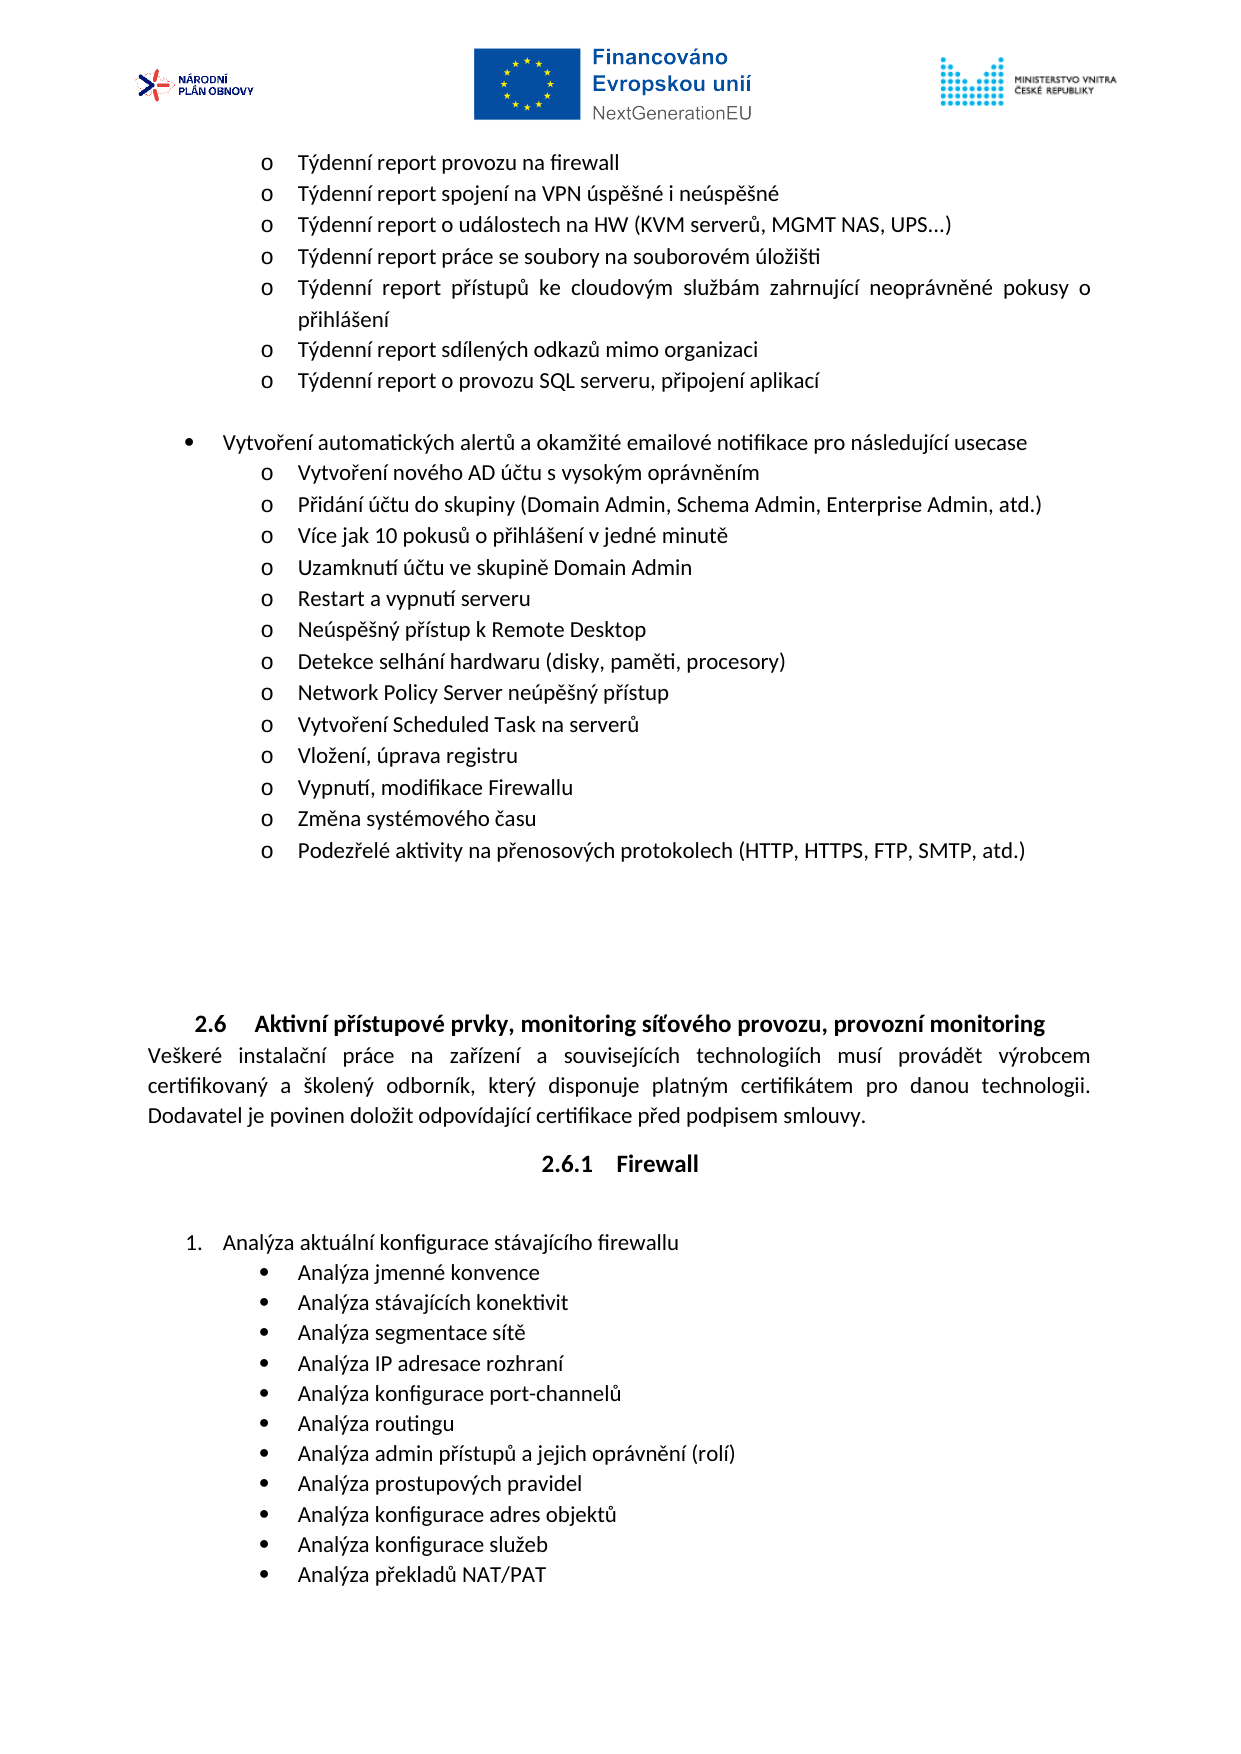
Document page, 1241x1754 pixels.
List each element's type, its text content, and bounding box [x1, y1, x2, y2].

list Neúspěšný přístup k Remote Desktop [260, 616, 1093, 645]
list Analýza admin přístupů a jejich oprávnění (rolí) [260, 1439, 1093, 1467]
list Analýza IP adresace rozhraní [260, 1349, 1093, 1377]
text Aktivní přístupové prvky, monitoring síťového provozu, provozní monitoring [148, 1008, 1093, 1038]
list Více jak 10 pokusů o přihlášení v jedné minutě [260, 521, 1093, 550]
list Týdenní report přístupů ke cloudovým službám zahrnující neoprávněné pokusy o přihlášení [260, 273, 1093, 333]
list Změna systémového času [260, 804, 1093, 833]
list Analýza konfigurace služeb [260, 1530, 1093, 1558]
list Týdenní report práce se soubory na souborovém úložišti [260, 242, 1093, 271]
picture [914, 25, 1139, 137]
list Restart a vypnutí serveru [260, 584, 1093, 613]
list Analýza konfigurace port-channelů [260, 1379, 1093, 1407]
picture [102, 33, 286, 137]
picture [466, 37, 772, 129]
list Vytvoření automatických alertů a okamžité emailové notifikace pro následující usecase [185, 428, 1093, 456]
list Analýza překladů NAT/PAT [260, 1560, 1093, 1588]
text Veškeré instalační práce na zařízení a souvisejících technologiích musí provádět výrobcem certifikovaný a školený odborník, který disponuje platným certifikátem pro danou technologii. Dodavatel je povinen doložit odpovídající certifikace před podpisem smlouvy. [148, 1041, 1093, 1129]
list Uzamknutí účtu ve skupině Domain Admin [260, 553, 1093, 582]
list Analýza konfigurace adres objektů [260, 1500, 1093, 1528]
list Týdenní report o provozu SQL serveru, připojení aplikací [260, 366, 1093, 396]
list Detekce selhání hardwaru (disky, paměti, procesory) [260, 647, 1093, 676]
list Týdenní report o událostech na HW (KVM serverů, MGMT NAS, UPS...) [260, 211, 1093, 240]
list Vložení, úprava registru [260, 741, 1093, 771]
list Přidání účtu do skupiny (Domain Admin, Schema Admin, Enterprise Admin, atd.) [260, 490, 1093, 519]
list Týdenní report provozu na firewall [260, 148, 1093, 177]
list Analýza aktuální konfigurace stávajícího firewallu [185, 1228, 1093, 1256]
list Vytvoření Scheduled Task na serverů [260, 710, 1093, 739]
list Analýza segmentace sítě [260, 1318, 1093, 1347]
list Analýza routingu [260, 1409, 1093, 1437]
list Analýza jmenné konvence [260, 1258, 1093, 1286]
text Firewall [148, 1148, 1093, 1179]
list Vytvoření nového AD účtu s vysokým oprávněním [260, 458, 1093, 487]
list Týdenní report spojení na VPN úspěšné i neúspěšné [260, 179, 1093, 208]
list Týdenní report sdílených odkazů mimo organizaci [260, 335, 1093, 364]
list Podezřelé aktivity na přenosových protokolech (HTTP, HTTPS, FTP, SMTP, atd.) [260, 836, 1093, 865]
list Analýza stávajících konektivit [260, 1288, 1093, 1316]
list Analýza prostupových pravidel [260, 1469, 1093, 1498]
list Network Policy Server neúpěšný přístup [260, 678, 1093, 708]
list Vypnutí, modifikace Firewallu [260, 773, 1093, 802]
